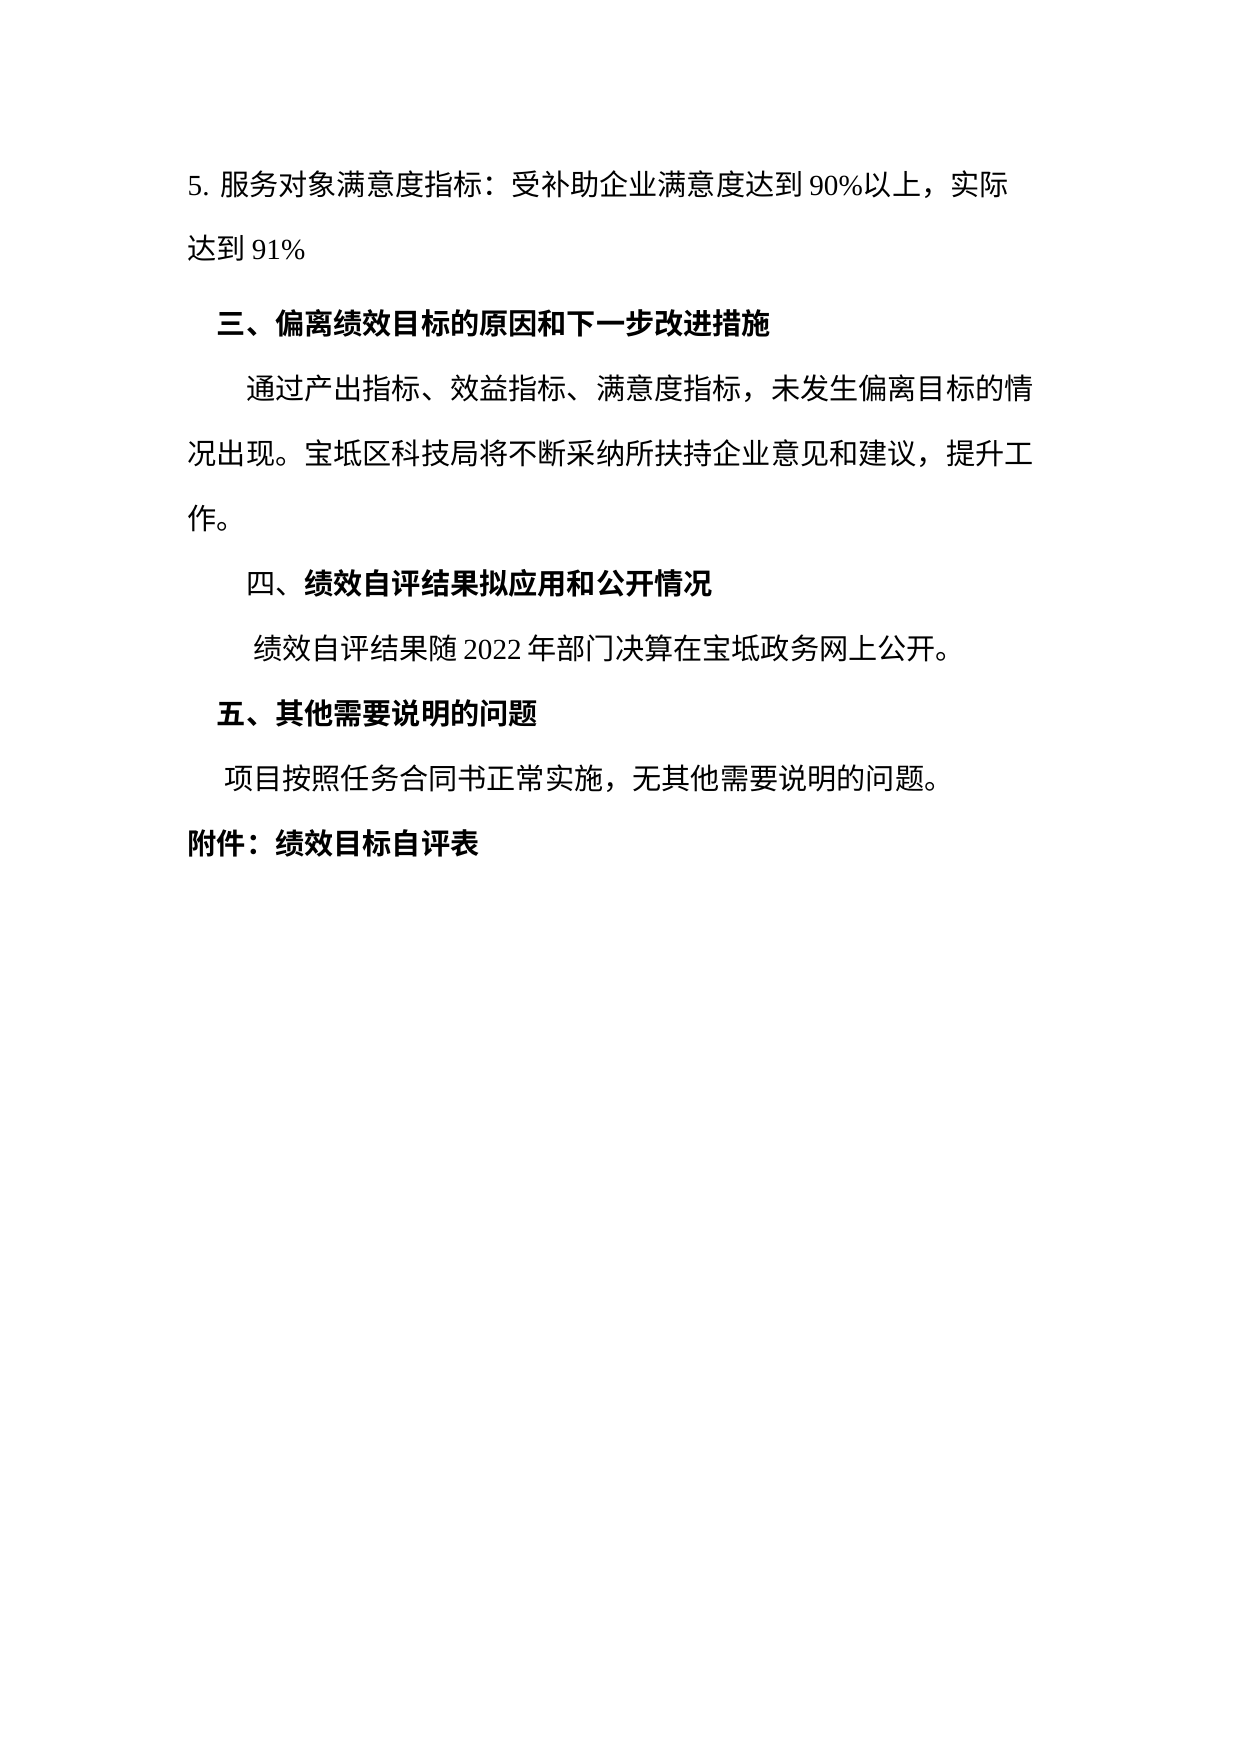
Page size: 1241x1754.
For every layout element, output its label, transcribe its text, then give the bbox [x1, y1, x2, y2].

list 五、其他需要说明的问题 [187, 679, 1053, 744]
list 三、偏离绩效目标的原因和下一步改进措施 [187, 289, 1053, 354]
text 项目按照任务合同书正常实施，无其他需要说明的问题。 [187, 744, 1053, 809]
list 通过产出指标、效益指标、满意度指标，未发生偏离目标的情况出现。宝坻区科技局将不断采纳所扶持企业意见和建议，提升工作。 [187, 354, 1053, 549]
list 服务对象满意度指标：受补助企业满意度达到90%以上，实际 [187, 162, 1053, 204]
list 四、绩效自评结果拟应用和公开情况 [187, 549, 1053, 614]
list 绩效自评结果随2022年部门决算在宝坻政务网上公开。 [187, 614, 1053, 679]
text 附件：绩效目标自评表 [187, 809, 1053, 874]
list 达到91% [187, 225, 1053, 268]
